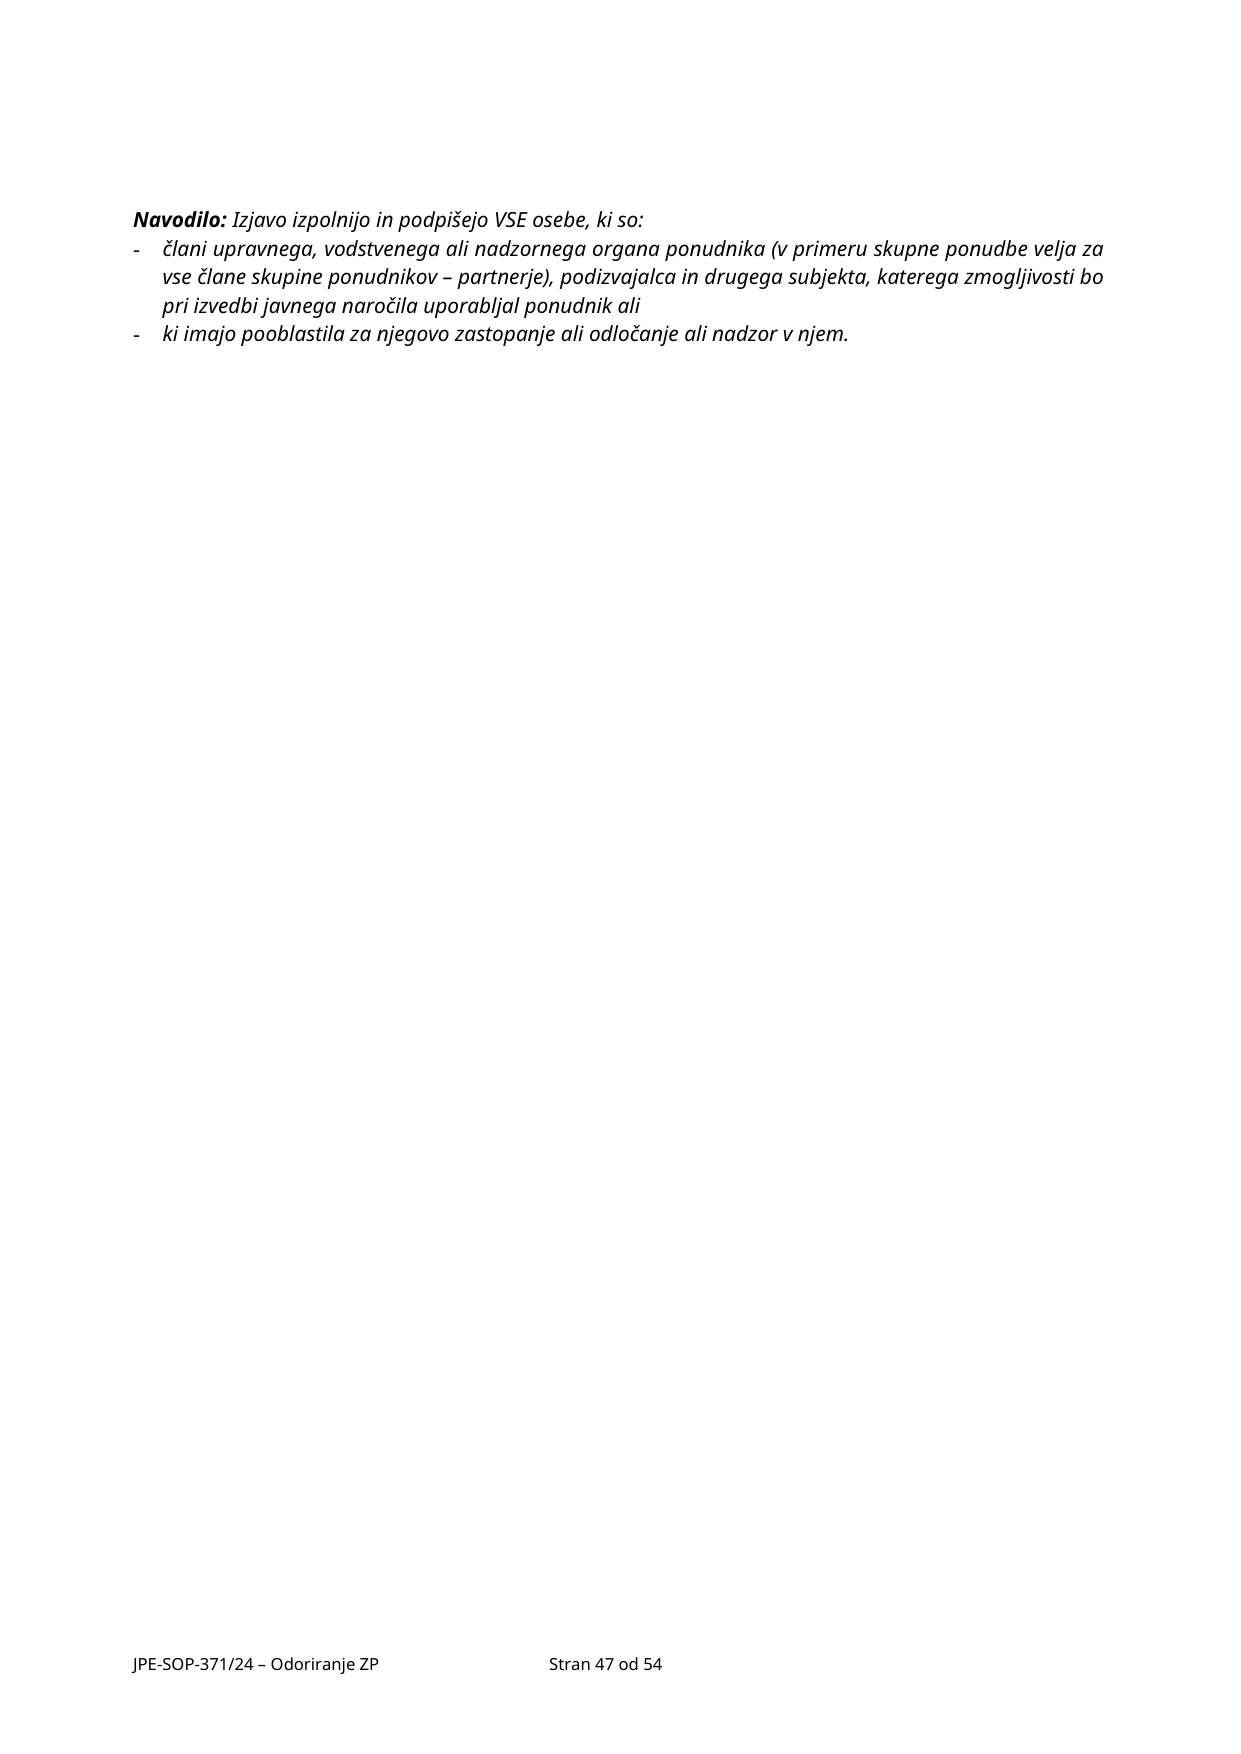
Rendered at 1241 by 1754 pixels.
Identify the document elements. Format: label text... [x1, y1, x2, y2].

list ki imajo pooblastila za njegovo zastopanje ali odločanje ali nadzor v njem. [133, 319, 1107, 348]
text Navodilo: Izjavo izpolnijo in podpišejo VSE osebe, ki so: [133, 206, 1107, 234]
list člani upravnega, vodstvenega ali nadzornega organa ponudnika (v primeru skupne ponudbe velja za vse člane skupine ponudnikov – partnerje), podizvajalca in drugega subjekta, katerega zmogljivosti bo pri izvedbi javnega naročila uporabljal ponudnik ali [133, 234, 1107, 319]
